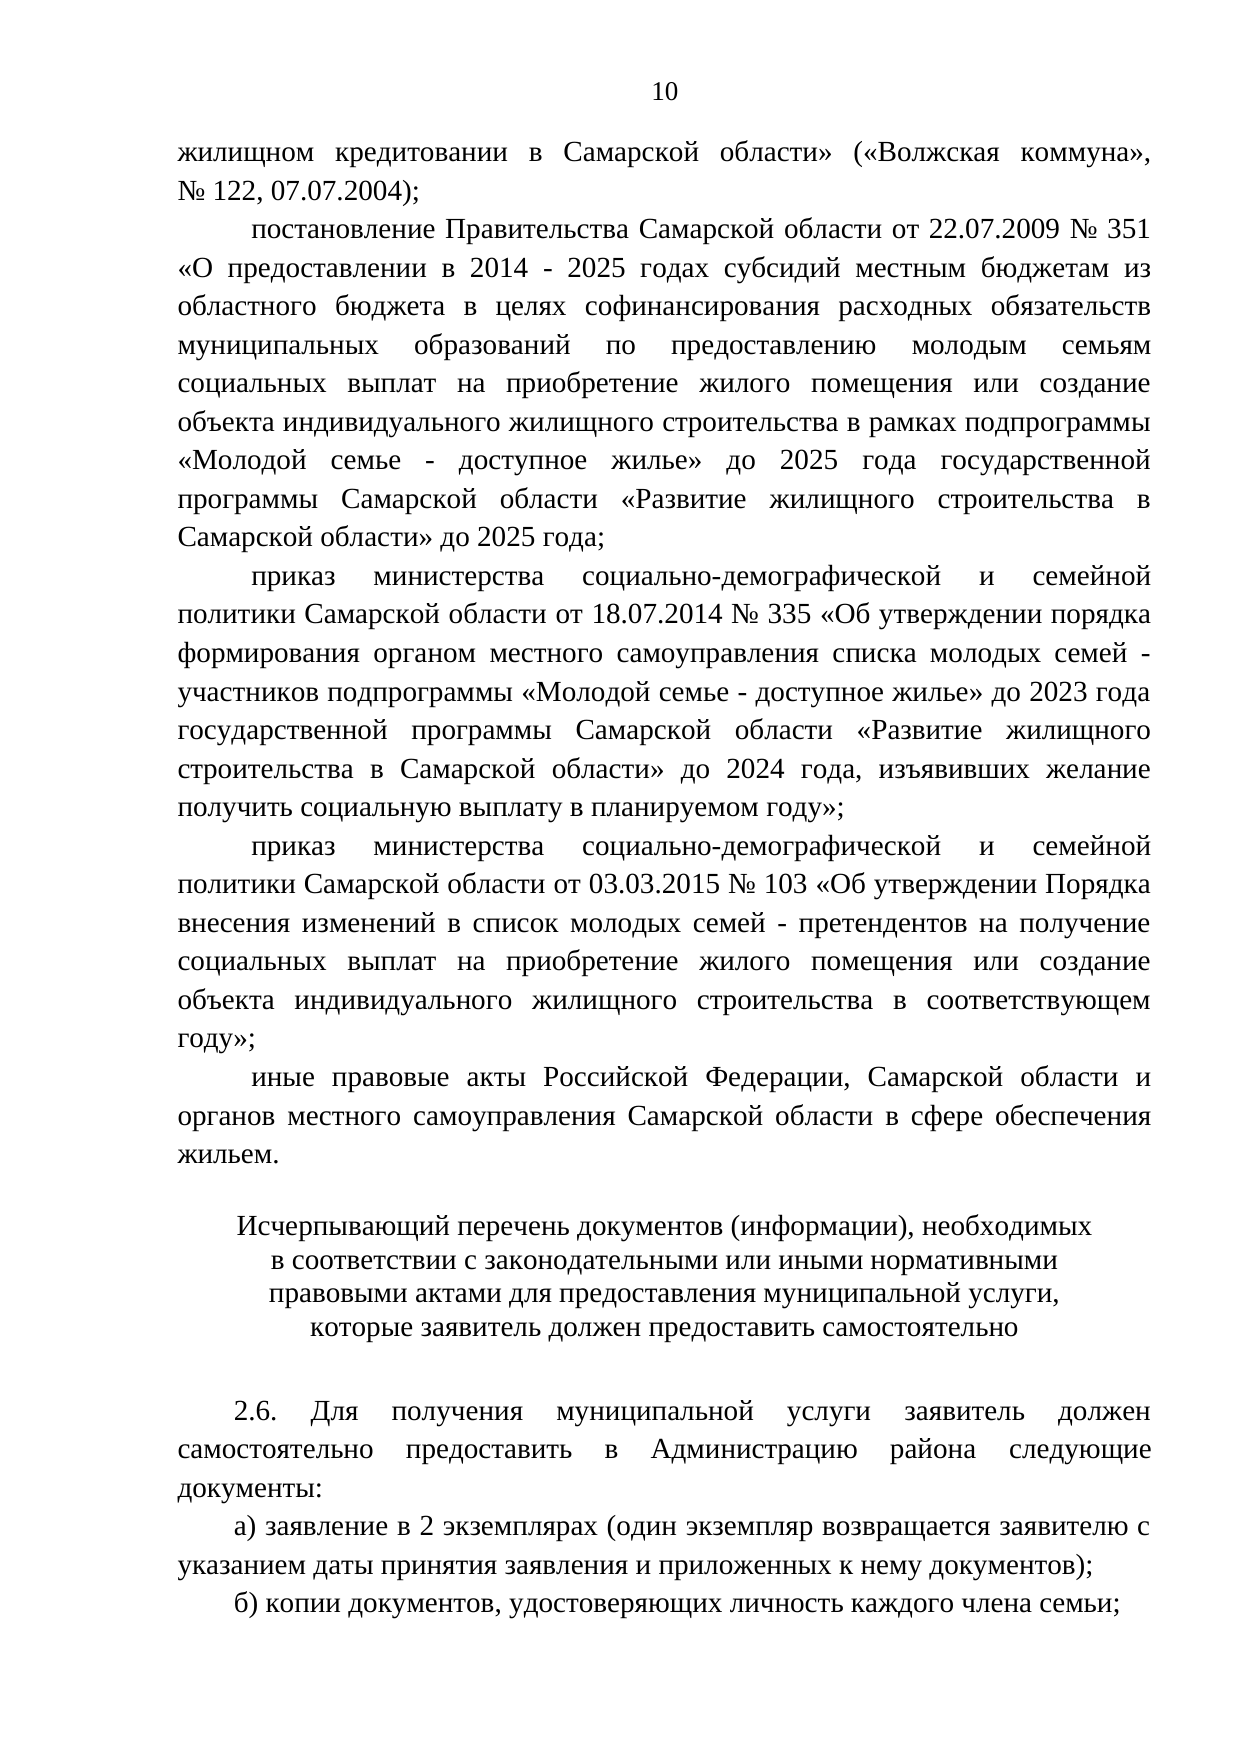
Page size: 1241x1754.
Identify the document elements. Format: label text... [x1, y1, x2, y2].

text иные правовые акты Российской Федерации, Самарской области и органов местного самоуправления Самарской области в сфере обеспечения жильем. [177, 1059, 1152, 1170]
text которые заявитель должен предоставить самостоятельно [177, 1309, 1152, 1342]
text а) заявление в 2 экземплярах (один экземпляр возвращается заявителю с указанием даты принятия заявления и приложенных к нему документов); [177, 1508, 1152, 1581]
text постановление Правительства Самарской области от 22.07.2009 № 351 «О предоставлении в 2014 - 2025 годах субсидий местным бюджетам из областного бюджета в целях софинансирования расходных обязательств муниципальных образований по предоставлению молодым семьям социальных выплат на приобретение жилого помещения или создание объекта индивидуального жилищного строительства в рамках подпрограммы «Молодой семье - доступное жилье» до 2025 года государственной программы Самарской области «Развитие жилищного строительства в Самарской области» до 2025 года; [177, 211, 1152, 553]
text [177, 134, 1152, 206]
text б) копии документов, удостоверяющих личность каждого члена семьи; [177, 1586, 1152, 1619]
text приказ министерства социально-демографической и семейной политики Самарской области от 18.07.2014 № 335 «Об утверждении порядка формирования органом местного самоуправления списка молодых семей - участников подпрограммы «Молодой семье - доступное жилье» до 2023 года государственной программы Самарской области «Развитие жилищного строительства в Самарской области» до 2024 года, изъявивших желание получить социальную выплату в планируемом году»; [177, 558, 1152, 823]
text в соответствии с законодательными или иными нормативными [177, 1242, 1152, 1275]
text Исчерпывающий перечень документов (информации), необходимых [177, 1208, 1152, 1242]
text 2.6. Для получения муниципальной услуги заявитель должен самостоятельно предоставить в Администрацию района следующие документы: [177, 1393, 1152, 1503]
text приказ министерства социально-демографической и семейной политики Самарской области от 03.03.2015 № 103 «Об утверждении Порядка внесения изменений в список молодых семей - претендентов на получение социальных выплат на приобретение жилого помещения или создание объекта индивидуального жилищного строительства в соответствующем году»; [177, 828, 1152, 1054]
text правовыми актами для предоставления муниципальной услуги, [177, 1275, 1152, 1309]
